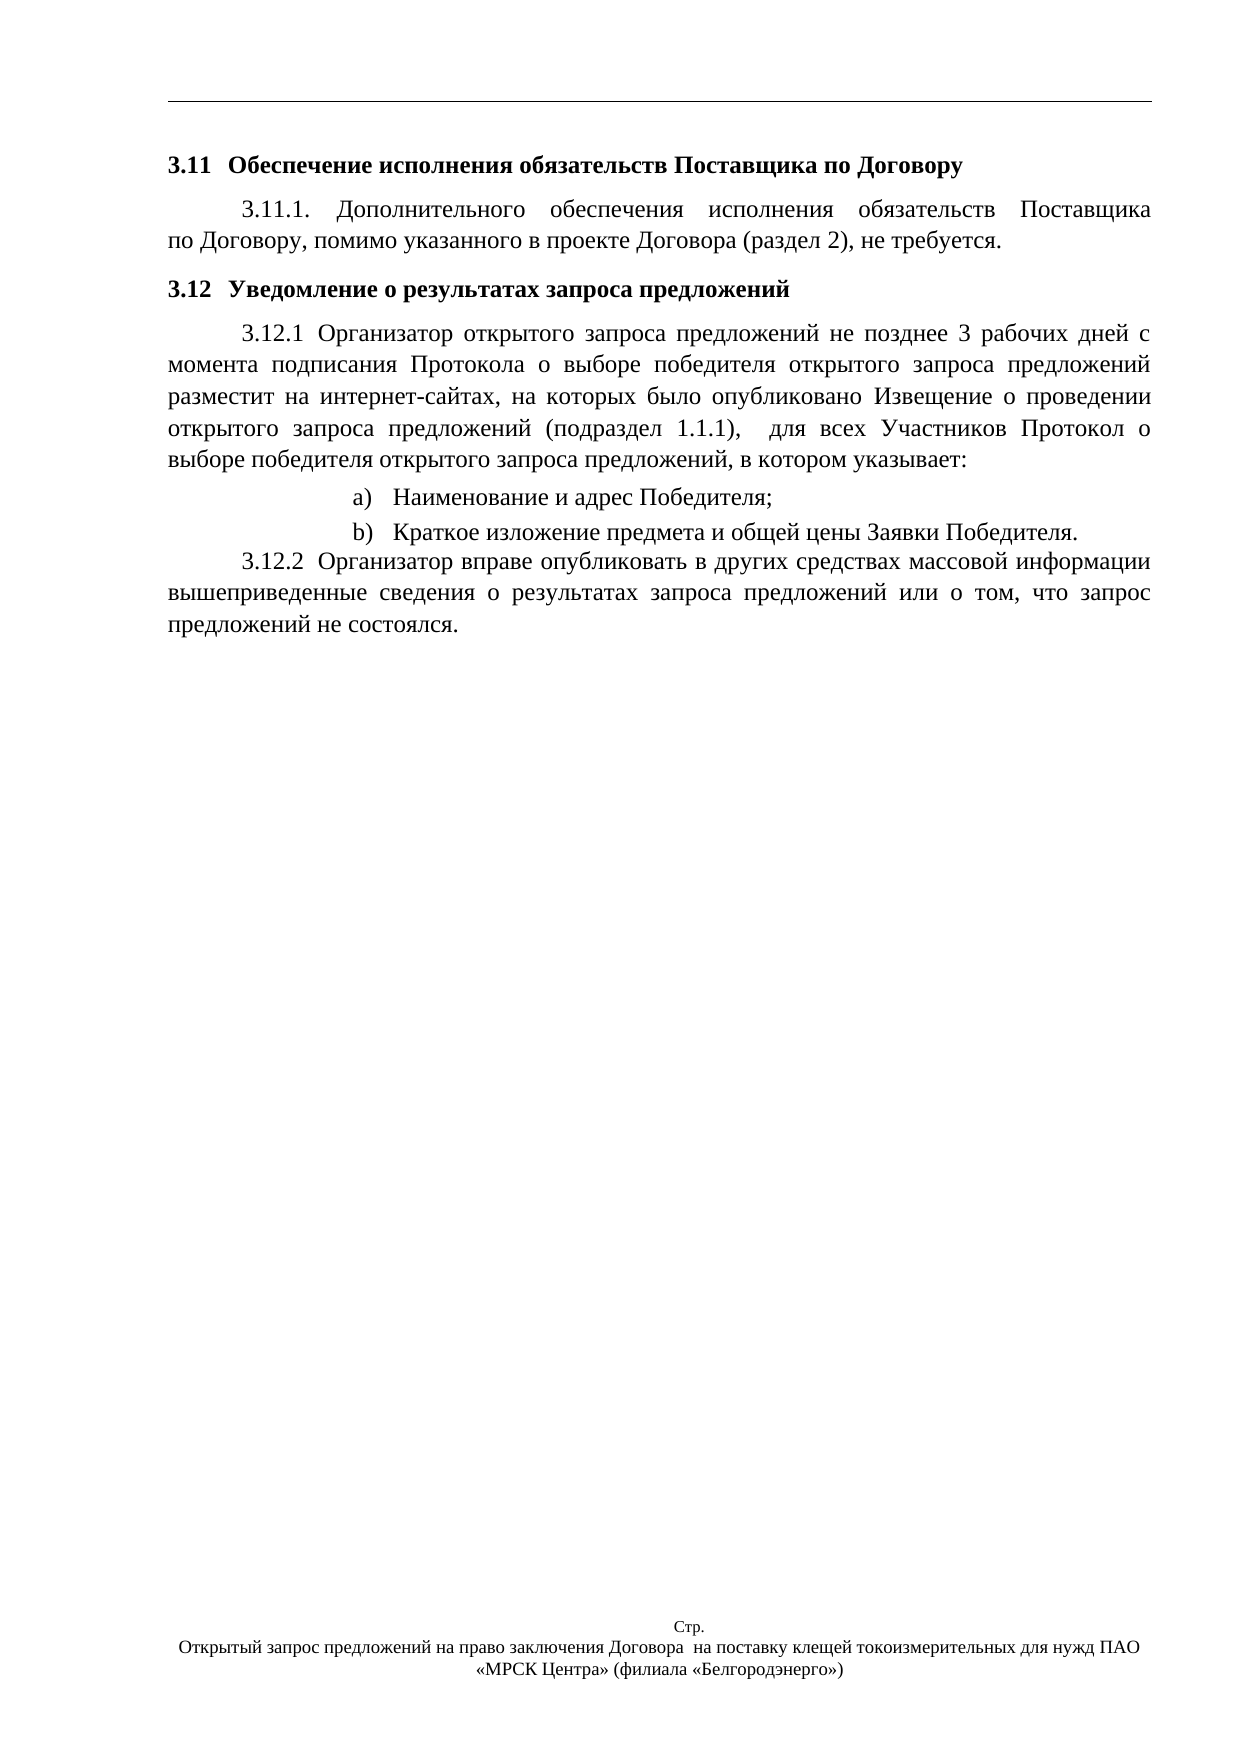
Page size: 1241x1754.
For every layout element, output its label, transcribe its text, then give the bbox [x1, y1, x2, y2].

subtitle Уведомление о результатах запроса предложений [168, 274, 1152, 303]
list Дополнительного обеспечения исполнения обязательств Поставщика по Договору, помимо указанного в проекте Договора (раздел 2), не требуется. [168, 194, 1152, 254]
list Наименование и адрес Победителя; [286, 482, 1166, 511]
subtitle Обеспечение исполнения обязательств Поставщика по Договору [168, 150, 1152, 179]
text 3.12.2 Организатор вправе опубликовать в других средствах массовой информации вышеприведенные сведения о результатах запроса предложений или о том, что запрос предложений не состоялся. [168, 546, 1152, 638]
list Краткое изложение предмета и общей цены Заявки Победителя. [286, 517, 1166, 546]
